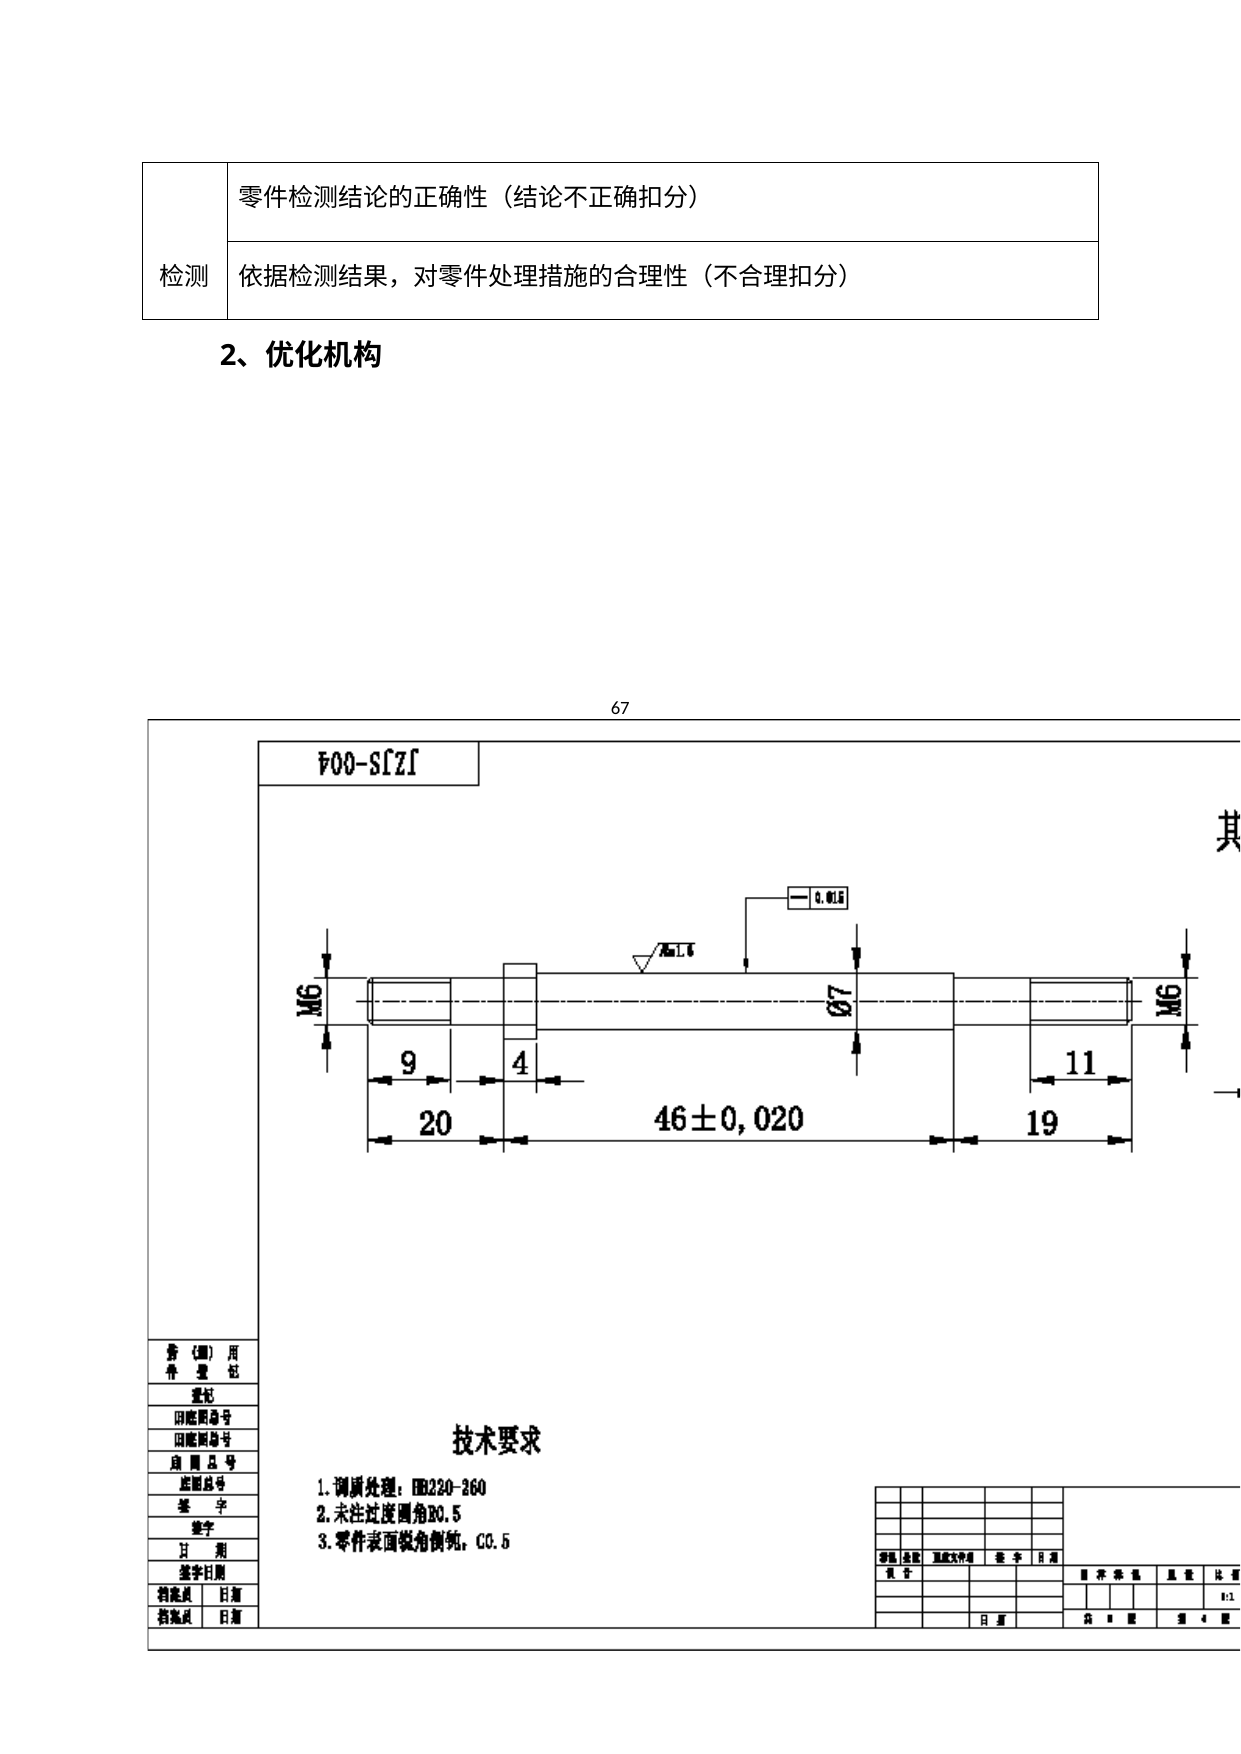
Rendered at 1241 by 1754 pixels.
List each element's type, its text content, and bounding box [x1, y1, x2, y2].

table_cell 依据检测结果，对零件处理措施的合理性（不合理扣分） [228, 242, 1098, 319]
text 2、优化机构 [148, 320, 1092, 385]
table_cell 零件检测结论的正确性（结论不正确扣分） [228, 163, 1098, 241]
